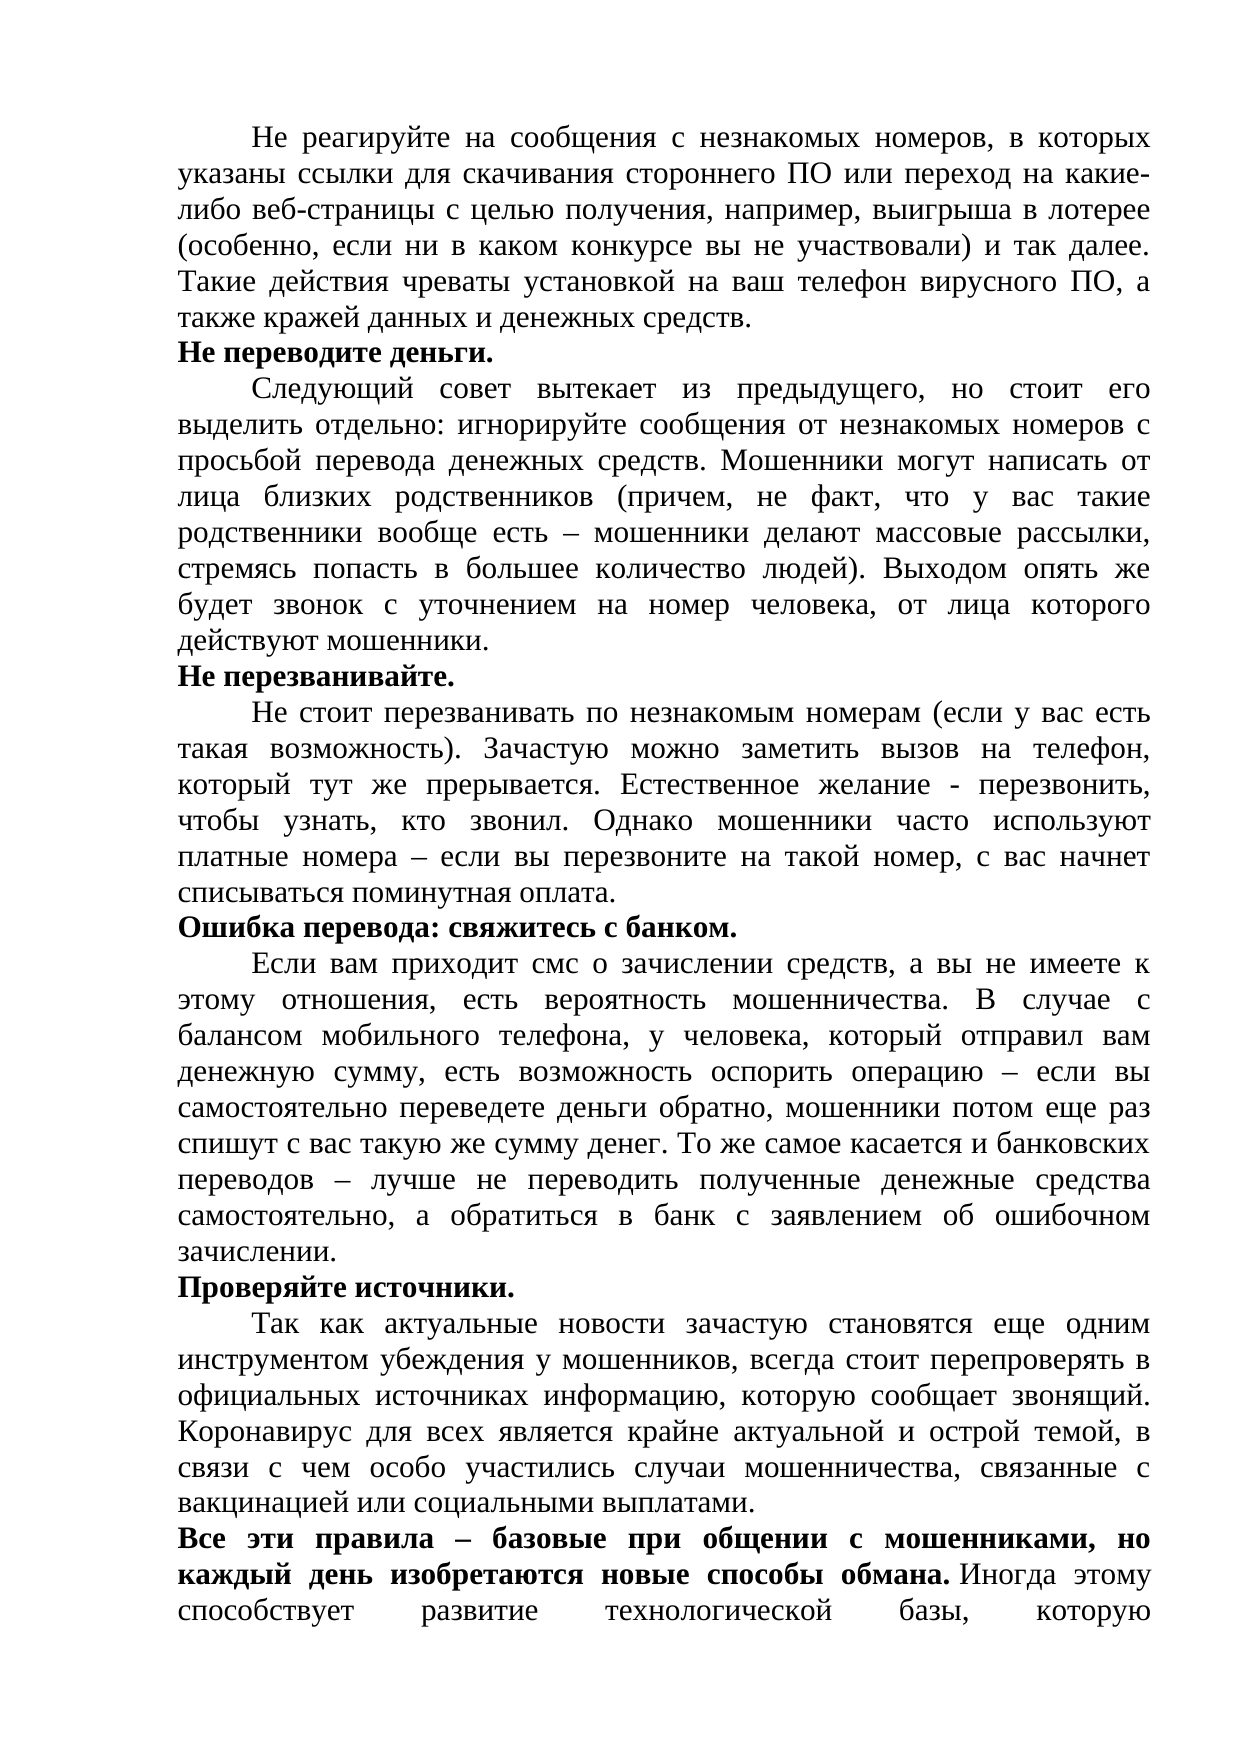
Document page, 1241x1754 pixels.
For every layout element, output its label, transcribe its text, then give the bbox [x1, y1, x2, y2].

text Не переводите деньги. [177, 334, 1152, 370]
text Проверяйте источники. [177, 1268, 1152, 1304]
text Если вам приходит смс о зачислении средств, а вы не имеете к этому отношения, есть вероятность мошенничества. В случае с балансом мобильного телефона, у человека, который отправил вам денежную сумму, есть возможность оспорить операцию – если вы самостоятельно переведете деньги обратно, мошенники потом еще раз спишут с вас такую же сумму денег. То же самое касается и банковских переводов – лучше не переводить полученные денежные средства самостоятельно, а обратиться в банк с заявлением об ошибочном зачислении. [177, 945, 1152, 1268]
text Ошибка перевода: свяжитесь с банком. [177, 909, 1152, 945]
text Следующий совет вытекает из предыдущего, но стоит его выделить отдельно: игнорируйте сообщения от незнакомых номеров с просьбой перевода денежных средств. Мошенники могут написать от лица близких родственников (причем, не факт, что у вас такие родственники вообще есть – мошенники делают массовые рассылки, стремясь попасть в большее количество людей). Выходом опять же будет звонок с уточнением на номер человека, от лица которого действуют мошенники. [177, 370, 1152, 657]
text Не перезванивайте. [177, 657, 1152, 693]
text Так как актуальные новости зачастую становятся еще одним инструментом убеждения у мошенников, всегда стоит перепроверять в официальных источниках информацию, которую сообщает звонящий. Коронавирус для всех является крайне актуальной и острой темой, в связи с чем особо участились случаи мошенничества, связанные с вакцинацией или социальными выплатами. [177, 1304, 1152, 1520]
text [177, 1520, 1152, 1627]
text Не стоит перезванивать по незнакомым номерам (если у вас есть такая возможность). Зачастую можно заметить вызов на телефон, который тут же прерывается. Естественное желание - перезвонить, чтобы узнать, кто звонил. Однако мошенники часто используют платные номера – если вы перезвоните на такой номер, с вас начнет списываться поминутная оплата. [177, 693, 1152, 909]
text Не реагируйте на сообщения с незнакомых номеров, в которых указаны ссылки для скачивания стороннего ПО или переход на какие-либо веб-страницы с целью получения, например, выигрыша в лотерее (особенно, если ни в каком конкурсе вы не участвовали) и так далее. Такие действия чреваты установкой на ваш телефон вирусного ПО, а также кражей данных и денежных средств. [177, 118, 1152, 334]
